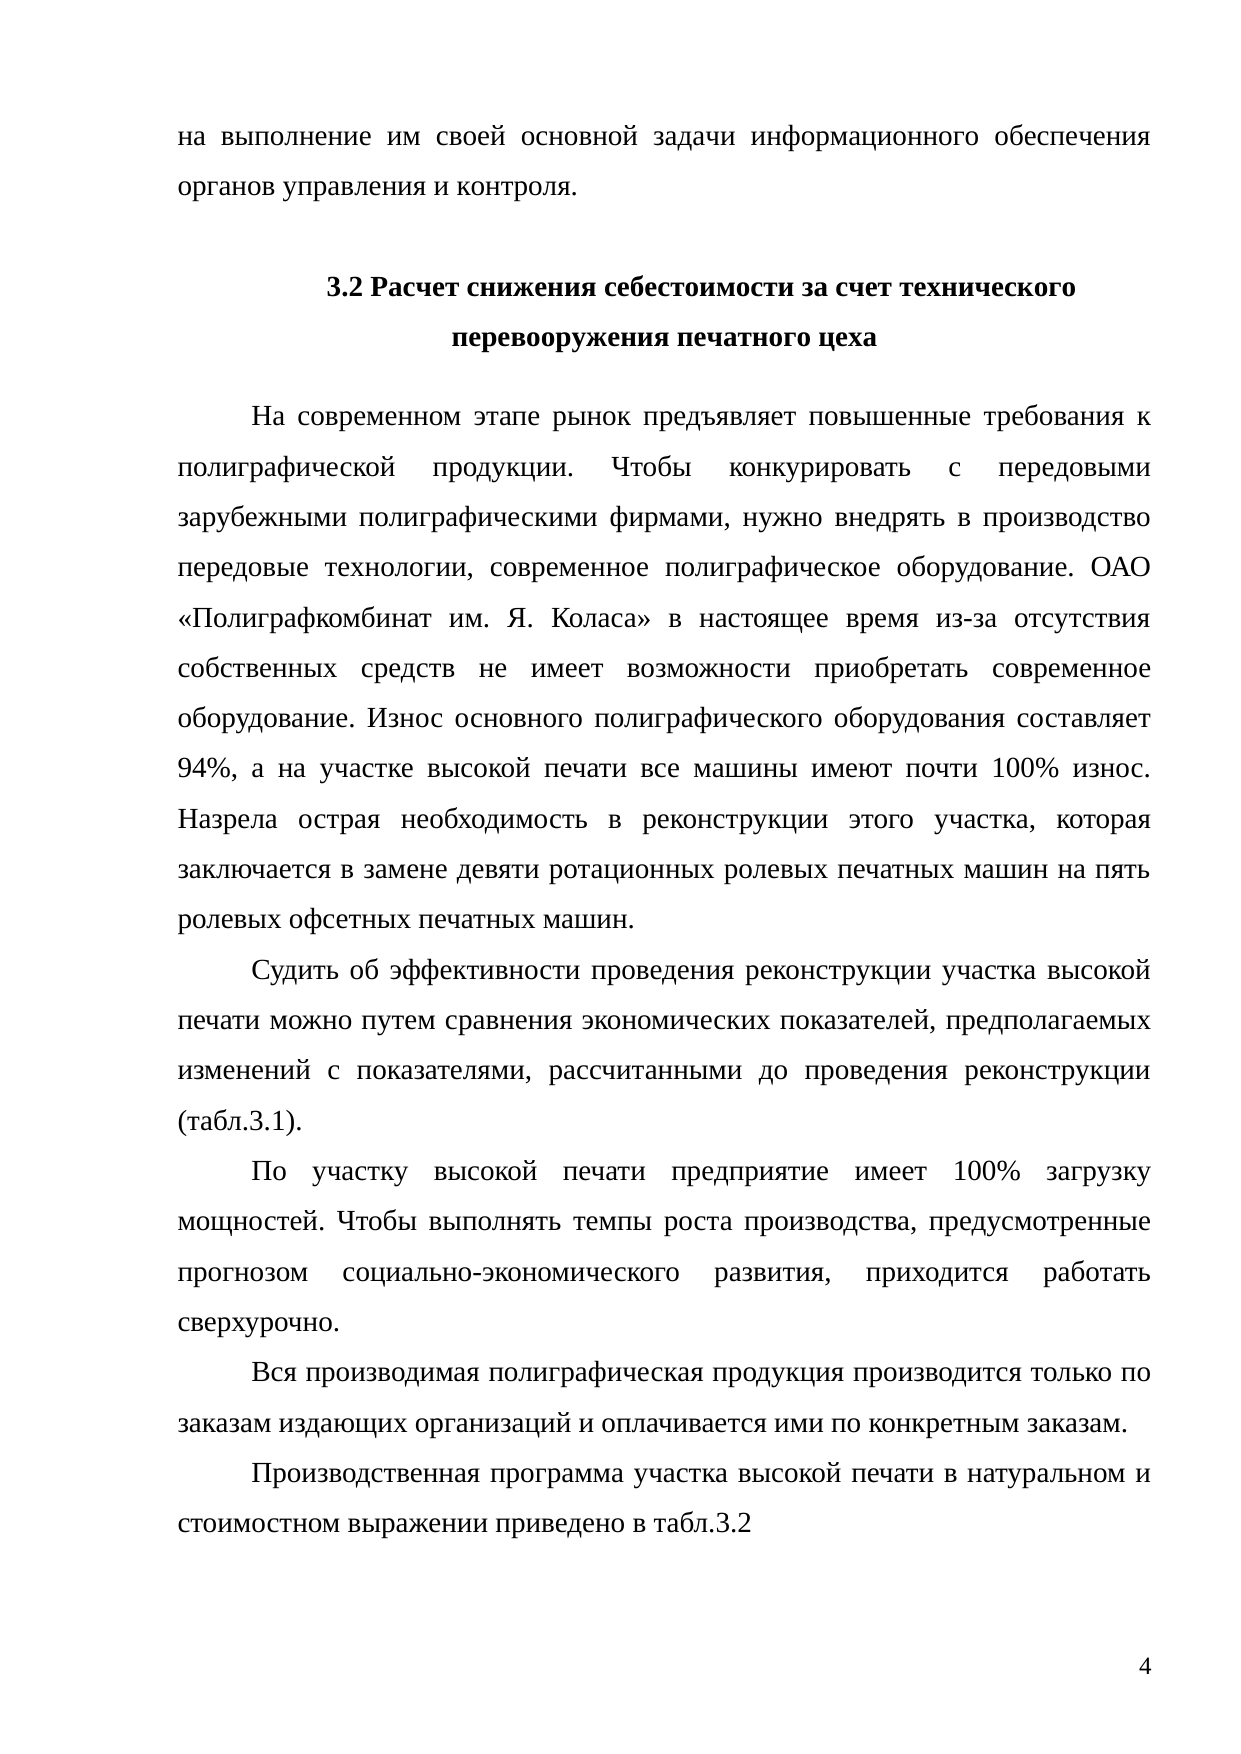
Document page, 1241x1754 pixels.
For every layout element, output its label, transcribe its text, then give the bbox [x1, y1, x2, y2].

subtitle 3.2 Расчет снижения себестоимости за счет технического перевооружения печатного цеха [177, 269, 1152, 353]
text Производственная программа участка высокой печати в натуральном и стоимостном выражении приведено в табл.3.2 [177, 1455, 1152, 1539]
text На современном этапе рынок предъявляет повышенные требования к полиграфической продукции. Чтобы конкурировать с передовыми зарубежными полиграфическими фирмами, нужно внедрять в производство передовые технологии, современное полиграфическое оборудование. ОАО «Полиграфкомбинат им. Я. Коласа» в настоящее время из-за отсутствия собственных средств не имеет возможности приобретать современное оборудование. Износ основного полиграфического оборудования составляет 94%, а на участке высокой печати все машины имеют почти 100% износ. Назрела острая необходимость в реконструкции этого участка, которая заключается в замене девяти ротационных ролевых печатных машин на пять ролевых офсетных печатных машин. [177, 398, 1152, 935]
text Судить об эффективности проведения реконструкции участка высокой печати можно путем сравнения экономических показателей, предполагаемых изменений с показателями, рассчитанными до проведения реконструкции (табл.3.1). [177, 952, 1152, 1136]
text По участку высокой печати предприятие имеет 100% загрузку мощностей. Чтобы выполнять темпы роста производства, предусмотренные прогнозом социально-экономического развития, приходится работать сверхурочно. [177, 1153, 1152, 1338]
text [177, 118, 1152, 202]
text Вся производимая полиграфическая продукция производится только по заказам издающих организаций и оплачивается ими по конкретным заказам. [177, 1354, 1152, 1438]
